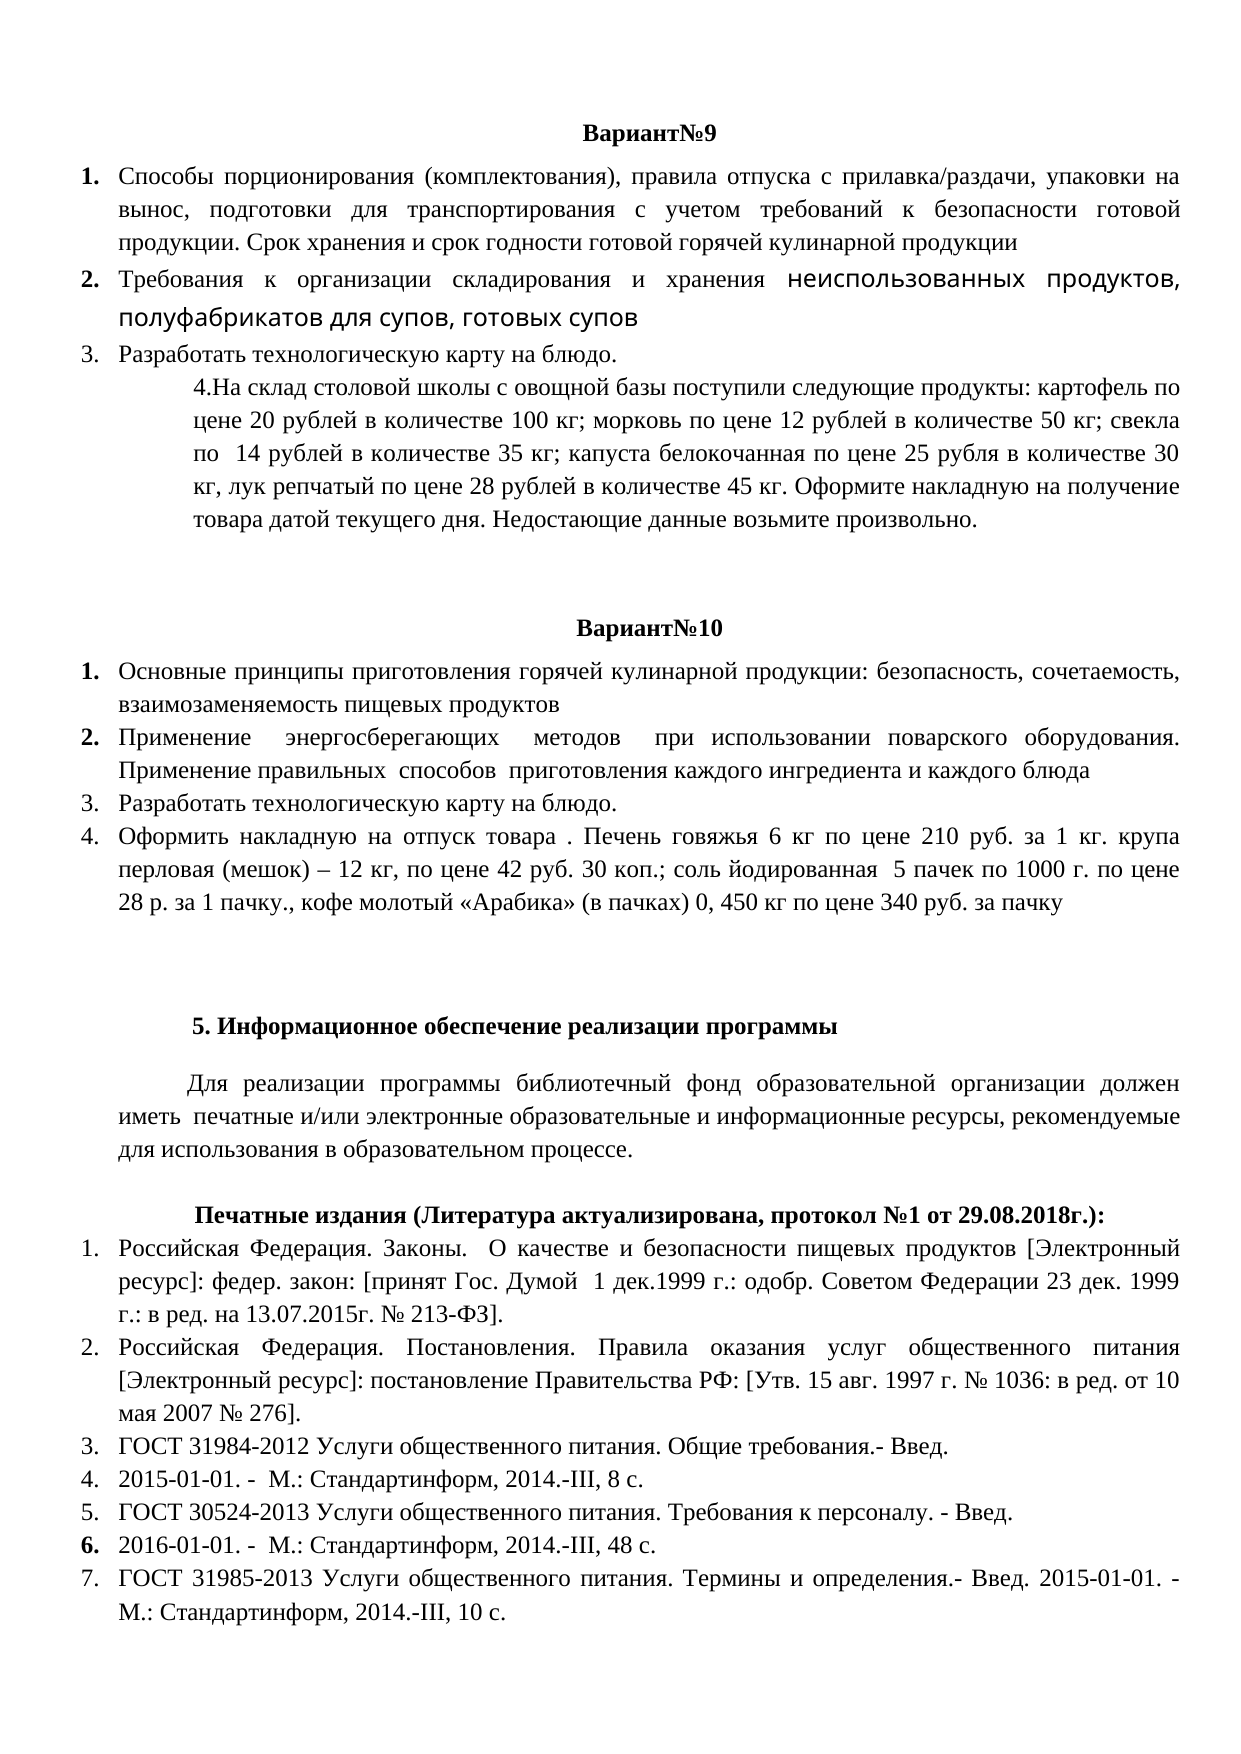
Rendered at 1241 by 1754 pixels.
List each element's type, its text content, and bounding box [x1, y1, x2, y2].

list Печатные издания (Литература актуализирована, протокол №1 от 29.08.2018г.): [118, 1200, 1181, 1229]
list Способы порционирования (комплектования), правила отпуска с прилавка/раздачи, упаковки на вынос, подготовки для транспортирования с учетом требований к безопасности готовой продукции. Срок хранения и срок годности готовой горячей кулинарной продукции [81, 161, 1181, 256]
text Вариант№9 [118, 118, 1181, 147]
list ГОСТ 31985-2013 Услуги общественного питания. Термины и определения.- Введ. 2015-01-01. - М.: Стандартинформ, 2014.-III, 10 с. [81, 1563, 1181, 1625]
list Применение энергосберегающих методов при использовании поварского оборудования. Применение правильных способов приготовления каждого ингредиента и каждого блюда [81, 722, 1181, 784]
list Российская Федерация. Законы. О качестве и безопасности пищевых продуктов [Электронный ресурс]: федер. закон: [принят Гос. Думой 1 дек.1999 г.: одобр. Советом Федерации 23 дек. .: в ред. на 13.07.2015г. № 213-ФЗ]. [81, 1233, 1181, 1328]
list 4.На склад столовой школы с овощной базы поступили следующие продукты: картофель по цене 20 рублей в количестве 100 кг; морковь по цене 12 рублей в количестве 50 кг; свекла по 14 рублей в количестве 35 кг; капуста белокочанная по цене 25 рубля в количестве 30 кг, лук репчатый по цене 28 рублей в количестве 45 кг. Оформите накладную на получение товара датой текущего дня. Недостающие данные возьмите произвольно. [193, 372, 1181, 532]
list 2015-01-01. - М.: Стандартинформ, 2014.-III, 8 с. [81, 1464, 1181, 1493]
list 2016-01-01. - М.: Стандартинформ, 2014.-III, 48 с. [81, 1531, 1181, 1559]
list Оформить накладную на отпуск товара . Печень говяжья 6 кг по цене 210 руб. за 1 кг. крупа перловая (мешок) – 12 кг, по цене 42 руб. 30 коп.; соль йодированная 5 пачек по 1000 г. по цене 28 р. за 1 пачку., кофе молотый «Арабика» (в пачках) 0, 450 кг по цене 340 руб. за пачку [81, 821, 1181, 916]
list Основные принципы приготовления горячей кулинарной продукции: безопасность, сочетаемость, взаимозаменяемость пищевых продуктов [81, 656, 1181, 718]
text 5. Информационное обеспечение реализации программы [118, 1011, 1181, 1039]
list Разработать технологическую карту на блюдо. [81, 788, 1181, 817]
list Требования к организации складирования и хранения неиспользованных продуктов, полуфабрикатов для супов, готовых супов [81, 260, 1181, 333]
list ГОСТ 31984-2012 Услуги общественного питания. Общие требования.- Введ. [81, 1431, 1181, 1460]
list ГОСТ 30524-2013 Услуги общественного питания. Требования к персоналу. - Введ. [81, 1497, 1181, 1526]
text Для реализации программы библиотечный фонд образовательной организации должен иметь печатные и/или электронные образовательные и информационные ресурсы, рекомендуемые для использования в образовательном процессе. [118, 1068, 1181, 1163]
list Разработать технологическую карту на блюдо. [81, 339, 1181, 367]
text Вариант№10 [118, 613, 1181, 642]
list Российская Федерация. Постановления. Правила оказания услуг общественного питания [Электронный ресурс]: постановление Правительства РФ: [Утв. 15 авг. . № 1036: в ред. от 10 мая 2007 № 276]. [81, 1332, 1181, 1427]
